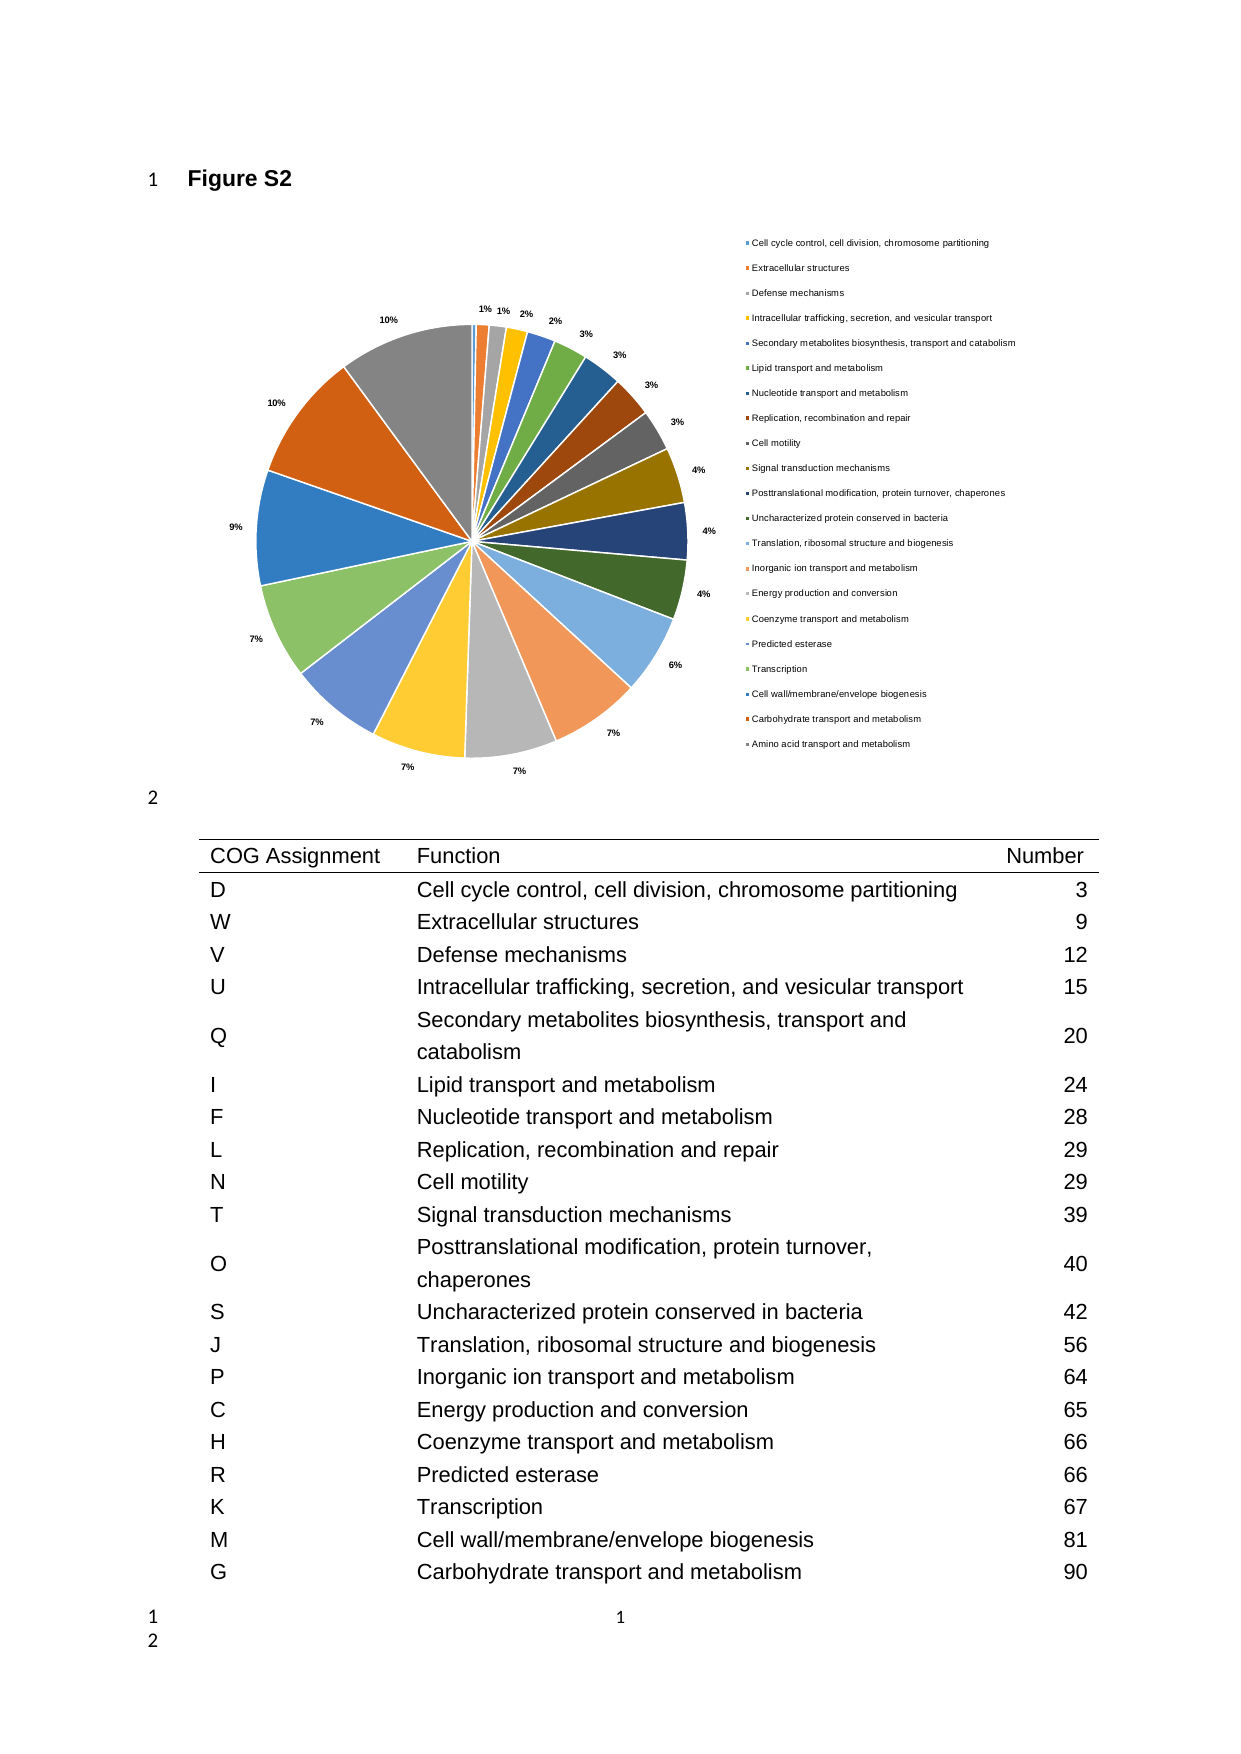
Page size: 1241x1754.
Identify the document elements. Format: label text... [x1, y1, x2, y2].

table_cell Extracellular structures [405, 906, 995, 938]
table_cell Nucleotide transport and metabolism [405, 1101, 995, 1133]
text Figure S2 [187, 162, 1053, 194]
table_cell 90 [995, 1556, 1099, 1588]
table_cell P [199, 1361, 405, 1393]
table_cell J [199, 1328, 405, 1361]
table_cell Energy production and conversion [405, 1393, 995, 1426]
table_cell Cell cycle control, cell division, chromosome partitioning [405, 873, 995, 906]
table_cell 29 [995, 1133, 1099, 1166]
table_cell Secondary metabolites biosynthesis, transport and catabolism [405, 1003, 995, 1068]
table_cell 81 [995, 1523, 1099, 1556]
table_cell G [199, 1556, 405, 1588]
table_cell 66 [995, 1458, 1099, 1491]
table_cell F [199, 1101, 405, 1133]
table_cell 15 [995, 971, 1099, 1003]
table_cell Lipid transport and metabolism [405, 1068, 995, 1101]
table_cell 39 [995, 1198, 1099, 1231]
table_cell N [199, 1166, 405, 1198]
table_cell 67 [995, 1491, 1099, 1523]
table_cell M [199, 1523, 405, 1556]
table_cell D [199, 873, 405, 906]
table_cell L [199, 1133, 405, 1166]
table_cell S [199, 1296, 405, 1328]
table_cell I [199, 1068, 405, 1101]
table_cell 40 [995, 1231, 1099, 1296]
table_cell K [199, 1491, 405, 1523]
table_cell Posttranslational modification, protein turnover, chaperones [405, 1231, 995, 1296]
table_cell Inorganic ion transport and metabolism [405, 1361, 995, 1393]
table_cell U [199, 971, 405, 1003]
table_cell 42 [995, 1296, 1099, 1328]
table_cell Transcription [405, 1491, 995, 1523]
table_cell 64 [995, 1361, 1099, 1393]
table_cell 3 [995, 873, 1099, 906]
table_cell T [199, 1198, 405, 1231]
table_cell C [199, 1393, 405, 1426]
table_cell Defense mechanisms [405, 938, 995, 971]
table_cell Predicted esterase [405, 1458, 995, 1491]
table_cell 9 [995, 906, 1099, 938]
table_cell Uncharacterized protein conserved in bacteria [405, 1296, 995, 1328]
table_cell H [199, 1426, 405, 1458]
table_cell Carbohydrate transport and metabolism [405, 1556, 995, 1588]
table_cell 65 [995, 1393, 1099, 1426]
table_cell O [199, 1231, 405, 1296]
table_cell Cell motility [405, 1166, 995, 1198]
table_cell W [199, 906, 405, 938]
table_cell 56 [995, 1328, 1099, 1361]
table_cell V [199, 938, 405, 971]
table_header Number [995, 840, 1099, 872]
table_cell Q [199, 1003, 405, 1068]
table_cell Coenzyme transport and metabolism [405, 1426, 995, 1458]
table_cell R [199, 1458, 405, 1491]
table_cell 12 [995, 938, 1099, 971]
table_cell Translation, ribosomal structure and biogenesis [405, 1328, 995, 1361]
table_cell Signal transduction mechanisms [405, 1198, 995, 1231]
table_header Function [405, 840, 995, 872]
table_cell 20 [995, 1003, 1099, 1068]
table_cell 66 [995, 1426, 1099, 1458]
table_cell Cell wall/membrane/envelope biogenesis [405, 1523, 995, 1556]
table_cell Intracellular trafficking, secretion, and vesicular transport [405, 971, 995, 1003]
table_header COG Assignment [199, 840, 405, 872]
table_cell 28 [995, 1101, 1099, 1133]
table_cell 29 [995, 1166, 1099, 1198]
table_cell 24 [995, 1068, 1099, 1101]
table_cell Replication, recombination and repair [405, 1133, 995, 1166]
